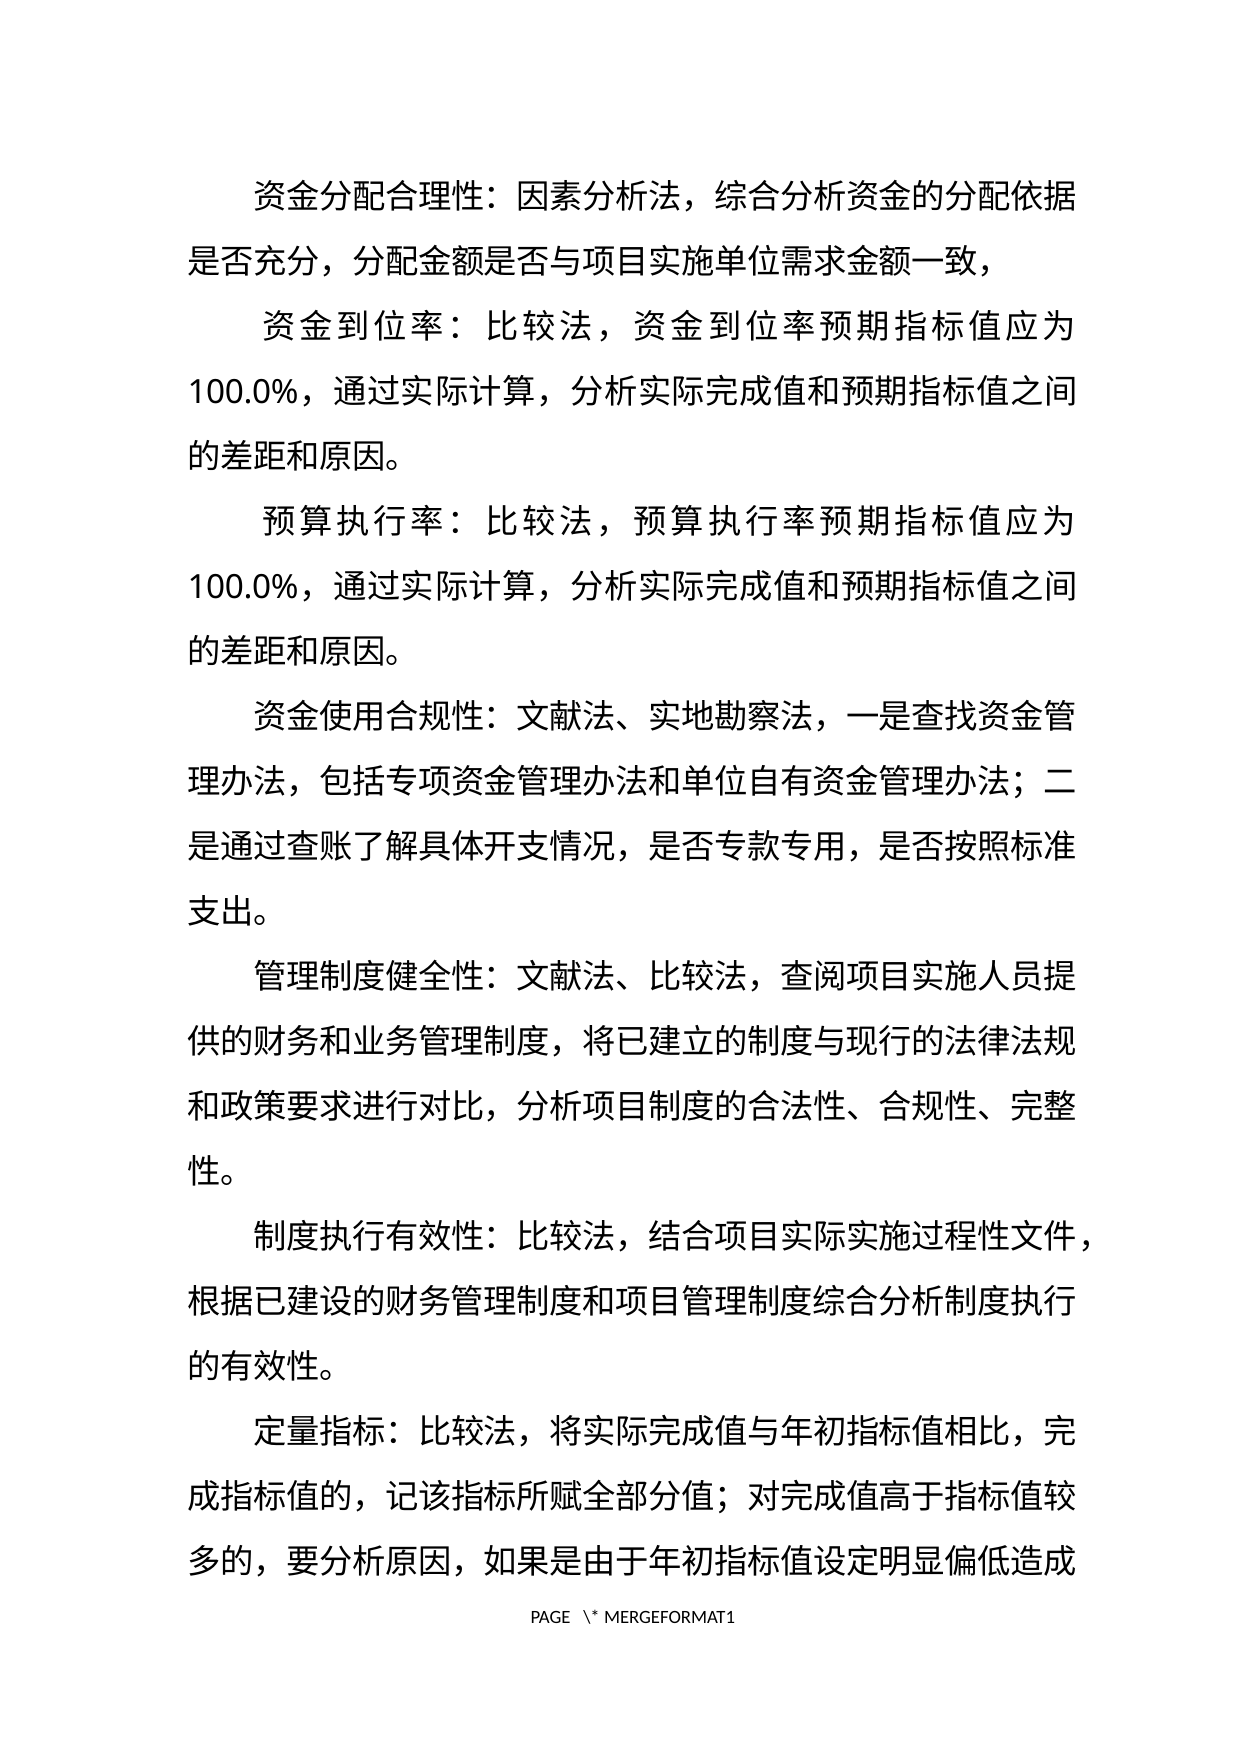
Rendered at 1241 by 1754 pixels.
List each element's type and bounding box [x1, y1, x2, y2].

text [187, 162, 1078, 1592]
